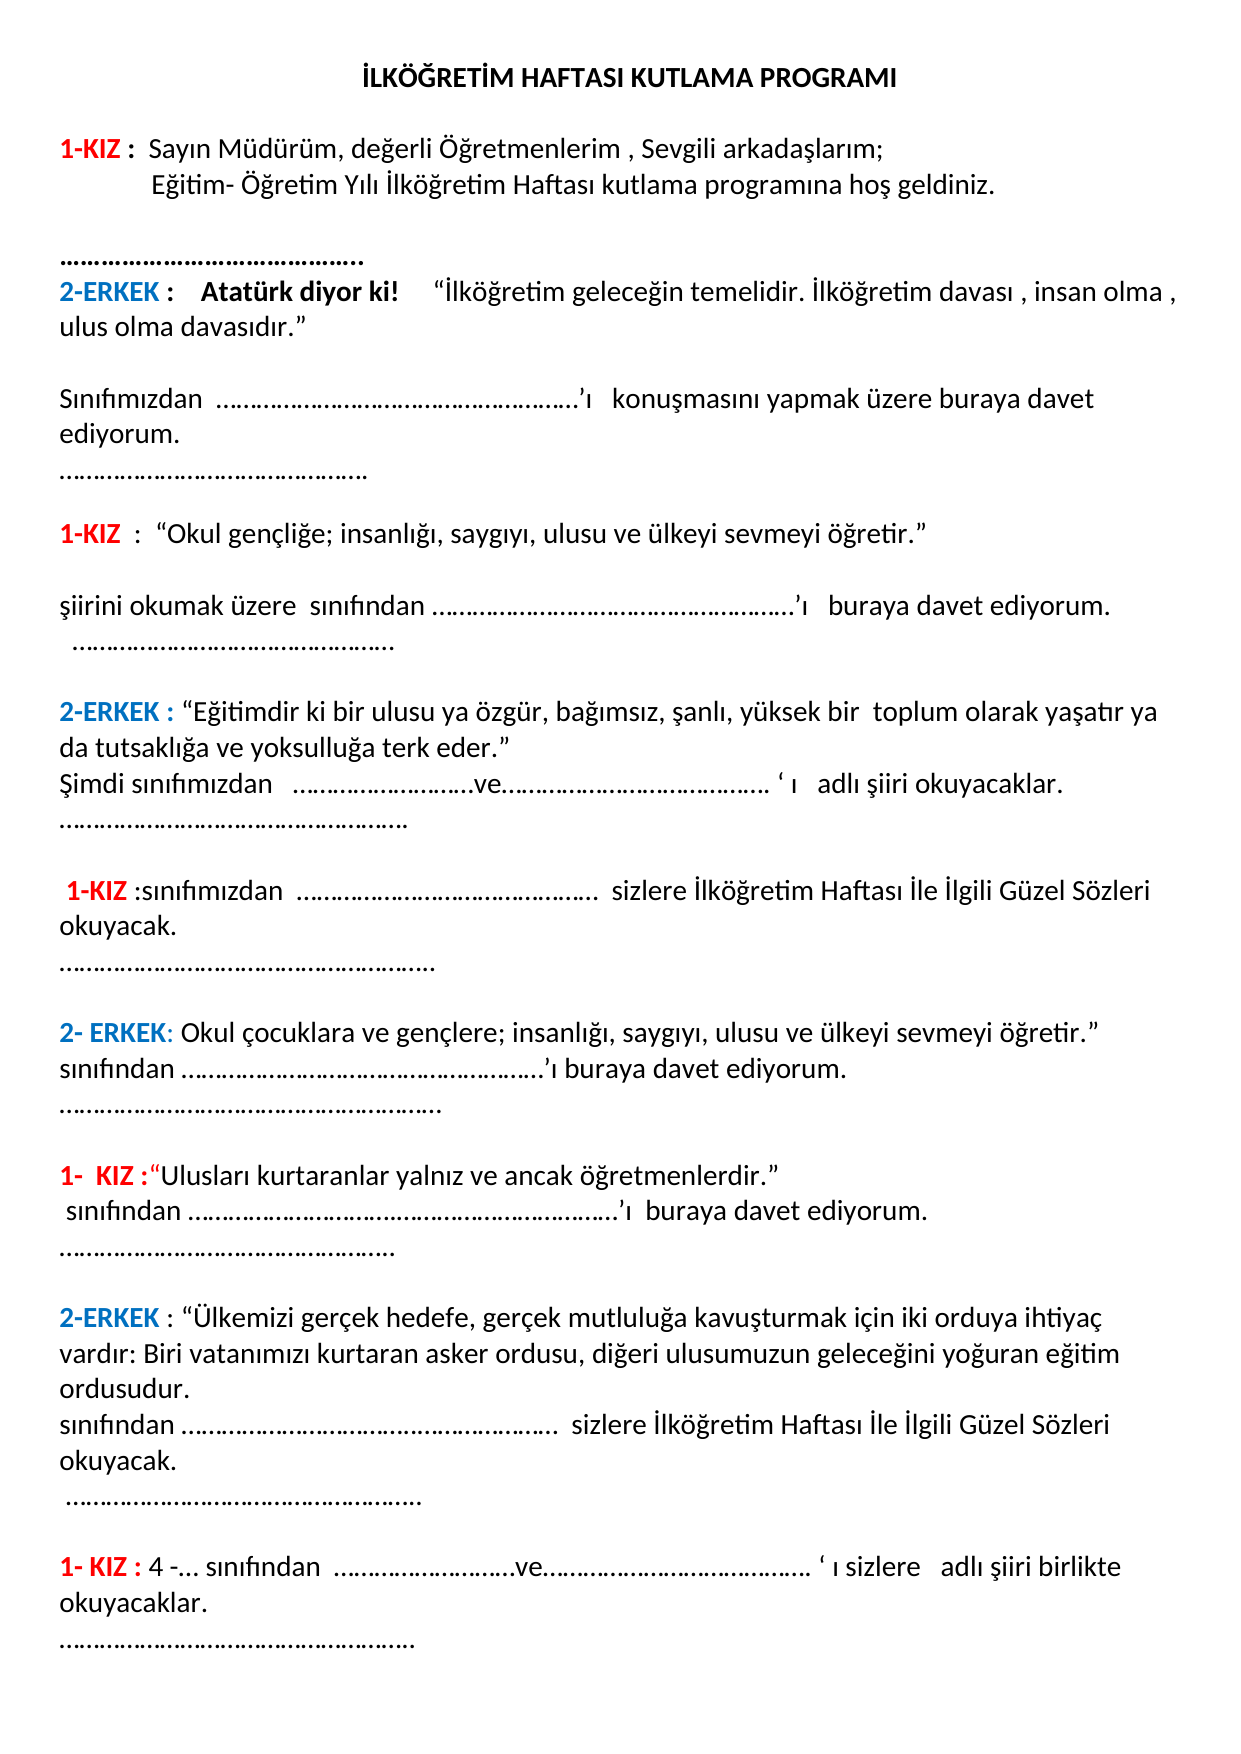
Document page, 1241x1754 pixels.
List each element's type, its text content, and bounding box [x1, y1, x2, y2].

text sınıfından ………………………………………………’ı buraya davet ediyorum. [59, 1050, 1181, 1085]
text ………………………………………………… [59, 1085, 1181, 1121]
text 2-ERKEK : Atatürk diyor ki! “İlköğretim geleceğin temelidir. İlköğretim davası , insan olma , ulus olma davasıdır.” [59, 273, 1181, 344]
text ………………………………………… [59, 622, 1181, 658]
text 1- KIZ : 4 -… sınıfından ………………………ve…………………………………. ‘ ı sizlere adlı şiiri birlikte okuyacaklar. [59, 1548, 1181, 1620]
text 2- ERKEK: Okul çocuklara ve gençlere; insanlığı, saygıyı, ulusu ve ülkeyi sevmeyi öğretir.” [59, 1014, 1181, 1050]
text Eğitim- Öğretim Yılı İlköğretim Haftası kutlama programına hoş geldiniz. [59, 166, 1181, 202]
text 2-ERKEK : “Eğitimdir ki bir ulusu ya özgür, bağımsız, şanlı, yüksek bir toplum olarak yaşatır ya da tutsaklığa ve yoksulluğa terk eder.” [59, 693, 1181, 765]
text ………………………………………. [59, 451, 1181, 487]
text şiirini okumak üzere sınıfından ………………………………………………’ı buraya davet ediyorum. [59, 587, 1181, 622]
text 1-KIZ :sınıfımızdan ……………………………………… sizlere İlköğretim Haftası İle İlgili Güzel Sözleri okuyacak. [59, 872, 1181, 943]
text Şimdi sınıfımızdan ………………………ve…………………………………. ‘ ı adlı şiiri okuyacaklar. [59, 765, 1181, 800]
text …………………………………………….. [59, 1620, 1181, 1655]
text 1- KIZ :“Ulusları kurtaranlar yalnız ve ancak öğretmenlerdir.” [59, 1157, 1181, 1192]
text Sınıfımızdan ………………………………………………’ı konuşmasını yapmak üzere buraya davet ediyorum. [59, 380, 1181, 451]
text ……………………………………………….. [59, 943, 1196, 978]
text sınıfından ………………………….……………………………’ı buraya davet ediyorum. [59, 1192, 1181, 1228]
text İLKÖĞRETİM HAFTASI KUTLAMA PROGRAMI [59, 59, 1181, 95]
text 1-KIZ : “Okul gençliğe; insanlığı, saygıyı, ulusu ve ülkeyi sevmeyi öğretir.” [59, 515, 1181, 551]
text …………………………………………….. [59, 1477, 1181, 1513]
text sınıfından ……………………………..………………… sizlere İlköğretim Haftası İle İlgili Güzel Sözleri okuyacak. [59, 1406, 1181, 1477]
text 2-ERKEK : “Ülkemizi gerçek hedefe, gerçek mutluluğa kavuşturmak için iki orduya ihtiyaç vardır: Biri vatanımızı kurtaran asker ordusu, diğeri ulusumuzun geleceğini yoğuran eğitim ordusudur. [59, 1299, 1181, 1406]
text 1-KIZ : Sayın Müdürüm, değerli Öğretmenlerim , Sevgili arkadaşlarım; [59, 130, 1181, 166]
text …………………………………….. [59, 237, 1181, 273]
text ………………………………………….. [59, 1228, 1181, 1263]
text ……………………………………………. [59, 800, 1181, 836]
